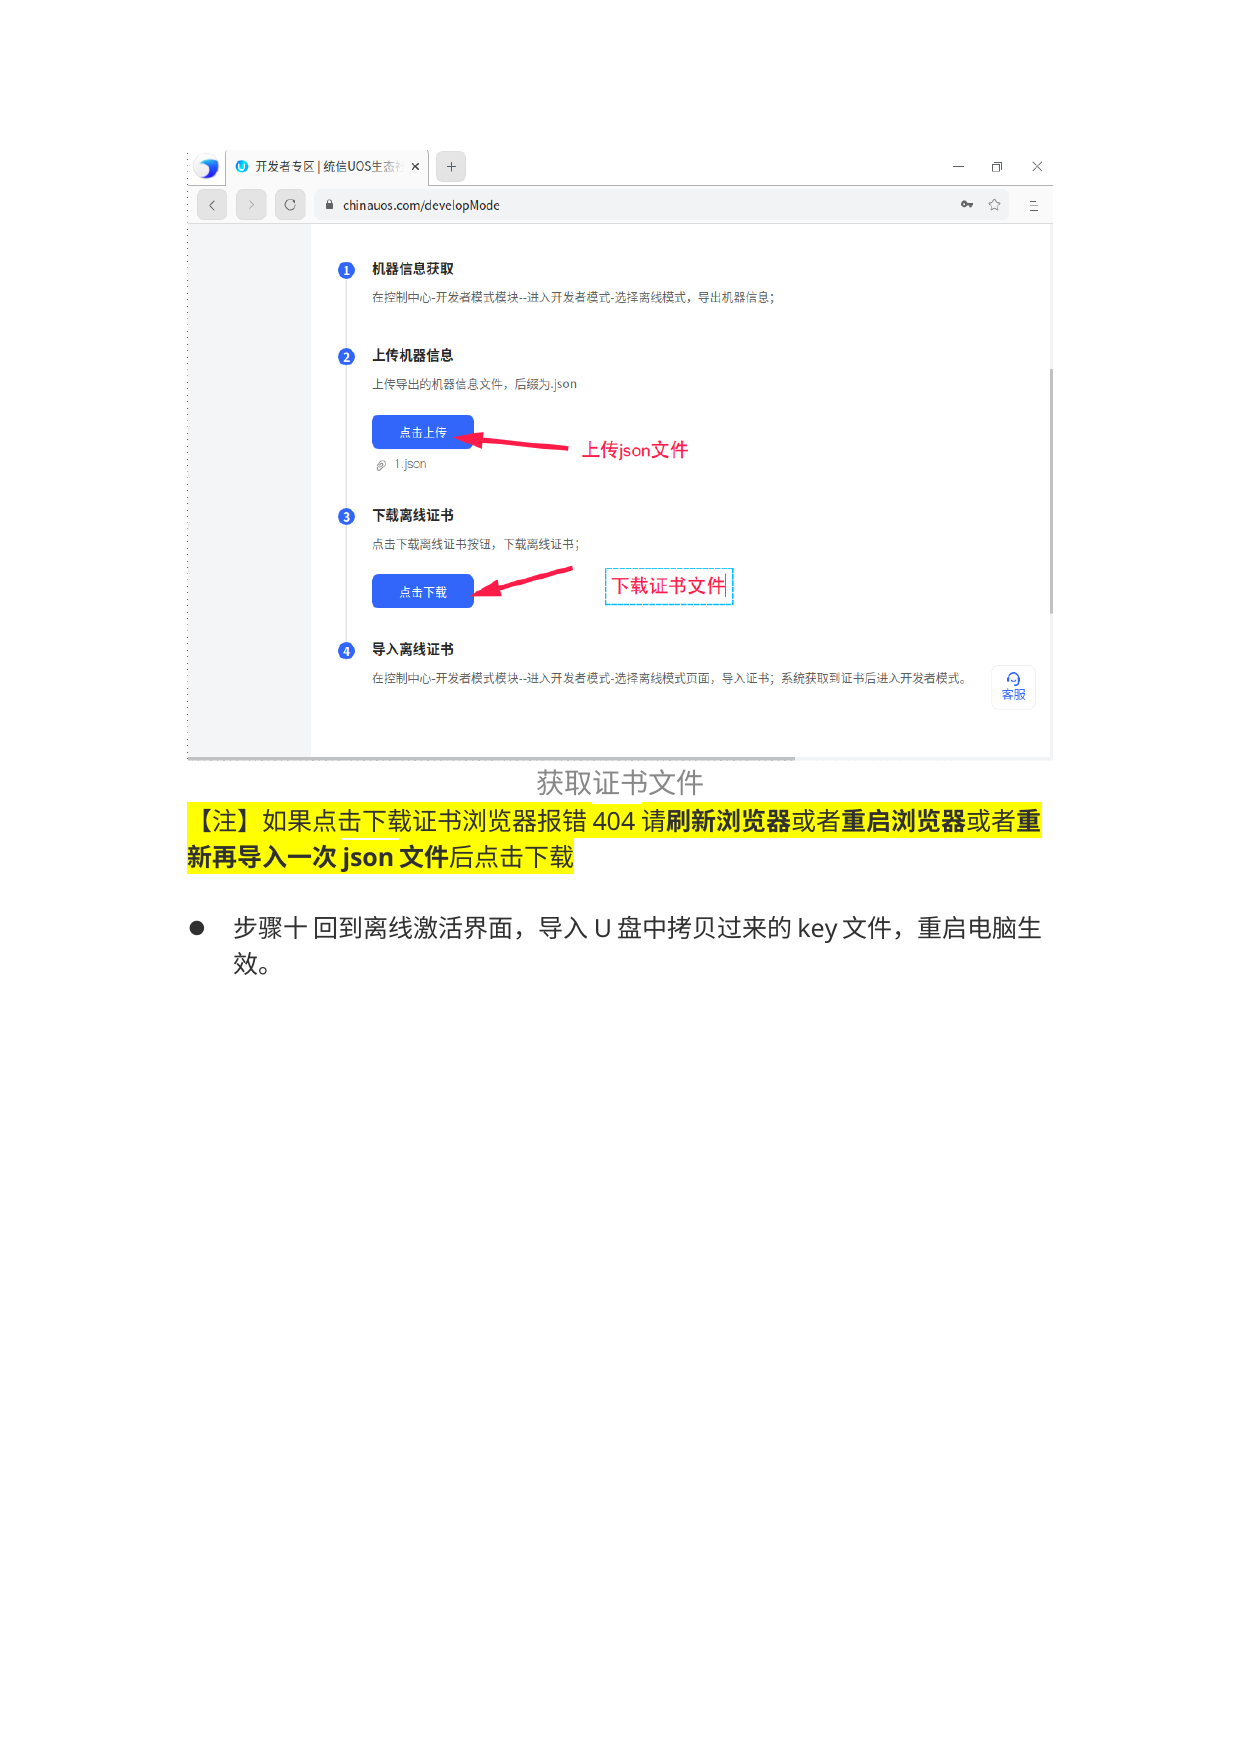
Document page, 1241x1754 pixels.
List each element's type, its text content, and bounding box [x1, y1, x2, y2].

text 获取证书文件 [187, 761, 1053, 802]
list 步骤十 回到离线激活界面，导入U盘中拷贝过来的key文件，重启电脑生效。 [187, 908, 1053, 981]
text 【注】如果点击下载证书浏览器报错404 请刷新浏览器或者重启浏览器或者重新再导入一次json文件后点击下载 [574, 802, 1053, 874]
picture [187, 150, 1053, 761]
